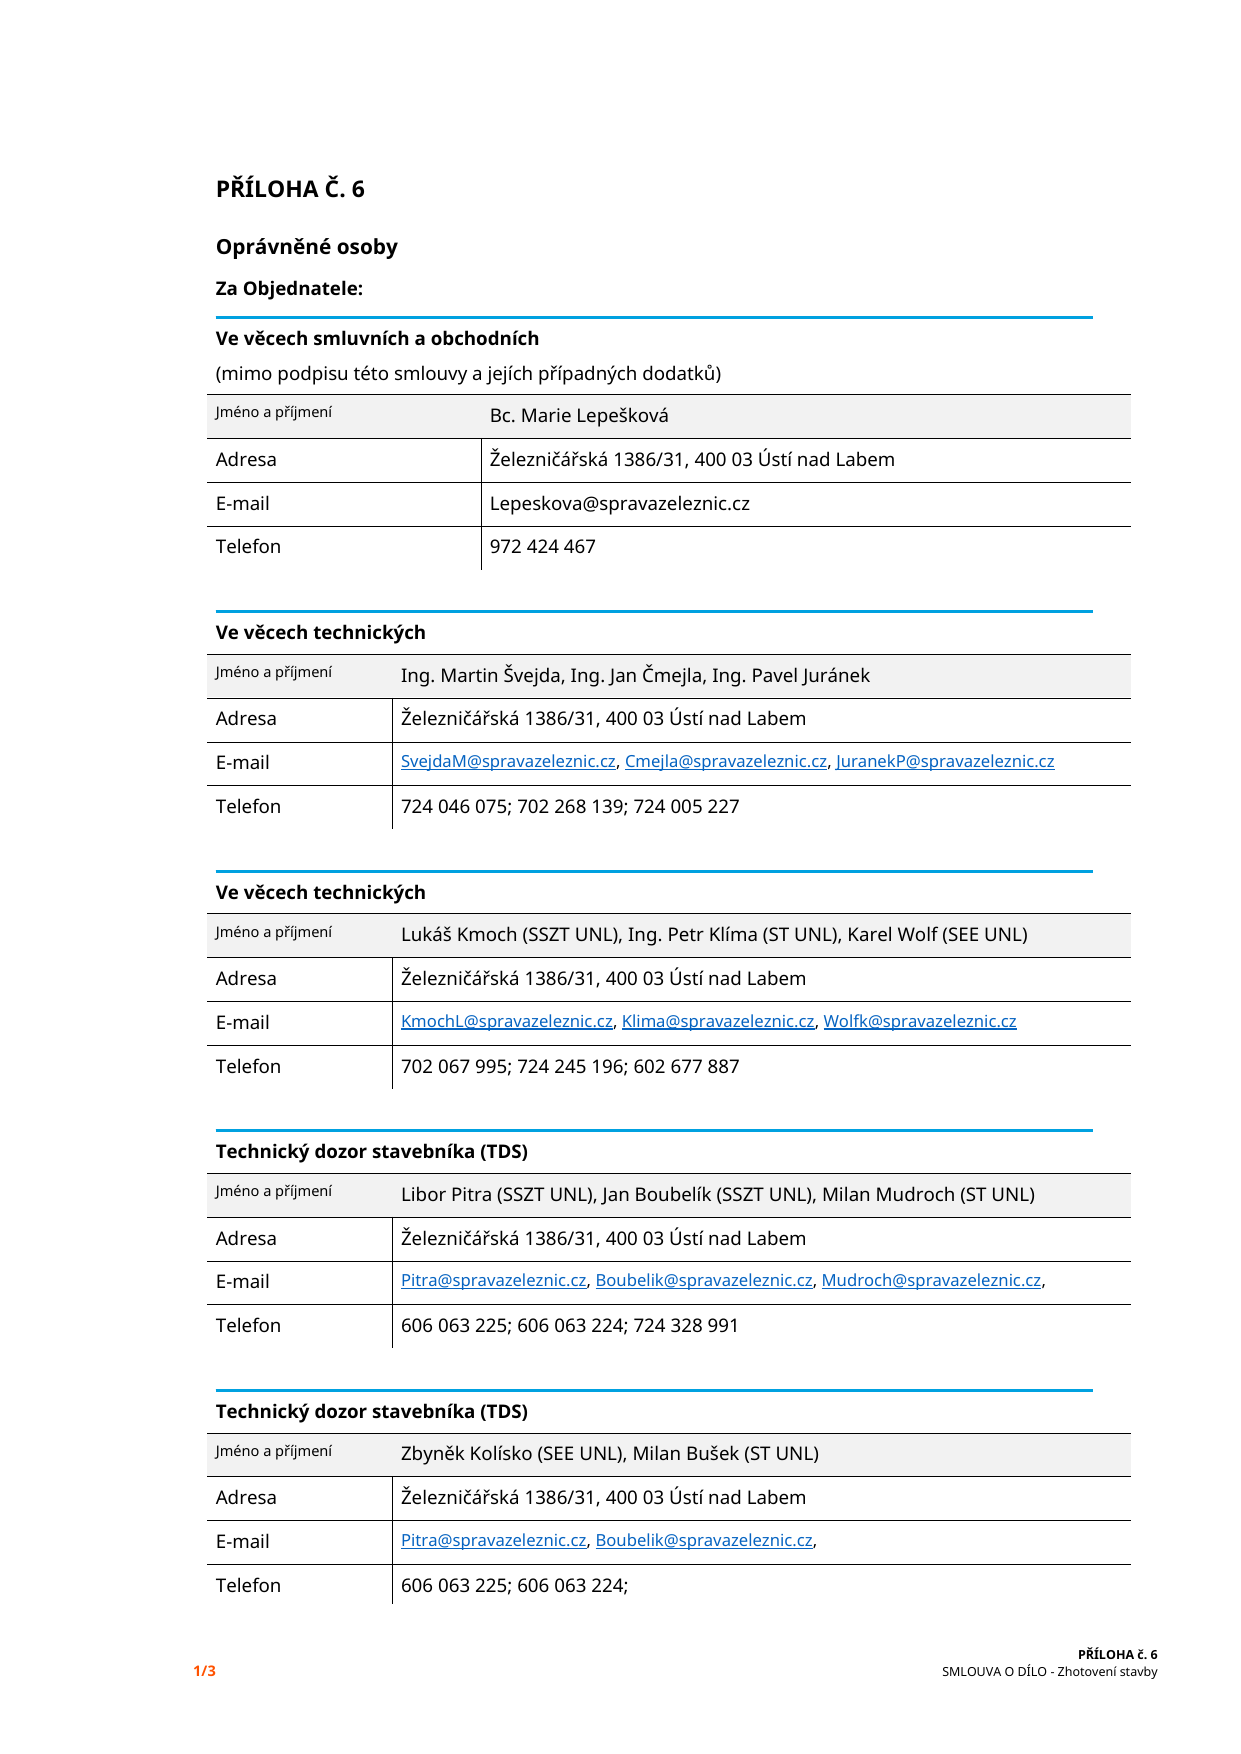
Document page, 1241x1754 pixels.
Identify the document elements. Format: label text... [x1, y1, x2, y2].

table_cell Železničářská 1386/31, 400 03 Ústí nad Labem [393, 1477, 1131, 1520]
table_header Lukáš Kmoch (SSZT UNL), Ing. Petr Klíma (ST UNL), Karel Wolf (SEE UNL) [393, 914, 1131, 957]
table_cell Telefon [207, 1046, 392, 1089]
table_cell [393, 1565, 1131, 1604]
table_cell SvejdaM@spravazeleznic.cz, Cmejla@spravazeleznic.cz, JuranekP@spravazeleznic.cz [393, 743, 1131, 785]
table_cell Adresa [207, 1218, 392, 1261]
table_cell E-mail [207, 1521, 392, 1564]
table_cell 702 067 995; 724 245 196; 602 677 887 [393, 1046, 1131, 1089]
table_cell Telefon [207, 527, 481, 569]
table_header Jméno a příjmení [207, 395, 481, 438]
table_cell Pitra@spravazeleznic.cz, Boubelik@spravazeleznic.cz, [393, 1521, 1131, 1564]
table_cell E-mail [207, 1262, 392, 1304]
table_cell Adresa [207, 958, 392, 1001]
table_cell 606 063 225; 606 063 224; 724 328 991 [393, 1305, 1131, 1348]
table_header Jméno a příjmení [207, 655, 393, 697]
table_cell KmochL@spravazeleznic.cz, Klima@spravazeleznic.cz, Wolfk@spravazeleznic.cz [393, 1002, 1131, 1045]
table_cell Adresa [207, 699, 392, 741]
table_header Jméno a příjmení [207, 1434, 393, 1476]
table_cell Železničářská 1386/31, 400 03 Ústí nad Labem [393, 699, 1131, 741]
text (mimo podpisu této smlouvy a jejích případných dodatků) [216, 350, 1093, 385]
table_cell Telefon [207, 1565, 392, 1604]
text Ve věcech smluvních a obchodních [216, 319, 1093, 350]
table_cell E-mail [207, 743, 392, 785]
table_cell Pitra@spravazeleznic.cz, Boubelik@spravazeleznic.cz, Mudroch@spravazeleznic.cz, [393, 1262, 1131, 1304]
table_cell Adresa [207, 1477, 392, 1520]
table_header Bc. Marie Lepešková [481, 395, 1131, 438]
table_header Zbyněk Kolísko (SEE UNL), Milan Bušek (ST UNL) [393, 1434, 1131, 1476]
table_cell 972 424 467 [482, 527, 1131, 569]
table_header Jméno a příjmení [207, 1174, 393, 1217]
table_cell 724 046 075; 702 268 139; 724 005 227 [393, 786, 1131, 829]
text Technický dozor stavebníka (TDS) [216, 1132, 1093, 1164]
text Příloha č. 6 [216, 172, 1093, 204]
table_cell Železničářská 1386/31, 400 03 Ústí nad Labem [393, 1218, 1131, 1261]
text Oprávněné osoby [216, 232, 1093, 260]
table_cell Lepeskova@spravazeleznic.cz [482, 483, 1131, 526]
table_cell Telefon [207, 1305, 392, 1348]
table_header Libor Pitra (SSZT UNL), Jan Boubelík (SSZT UNL), Milan Mudroch (ST UNL) [393, 1174, 1131, 1217]
table_cell Železničářská 1386/31, 400 03 Ústí nad Labem [482, 439, 1131, 482]
text Za Objednatele: [216, 276, 1093, 301]
text Technický dozor stavebníka (TDS) [216, 1392, 1093, 1424]
table_cell Adresa [207, 439, 481, 482]
table_cell E-mail [207, 1002, 392, 1045]
text Ve věcech technických [216, 873, 1093, 904]
table_cell E-mail [207, 483, 481, 526]
table_cell Železničářská 1386/31, 400 03 Ústí nad Labem [393, 958, 1131, 1001]
table_header Ing. Martin Švejda, Ing. Jan Čmejla, Ing. Pavel Juránek [393, 655, 1131, 697]
table_header Jméno a příjmení [207, 914, 393, 957]
text Ve věcech technických [216, 613, 1093, 645]
table_cell Telefon [207, 786, 392, 829]
